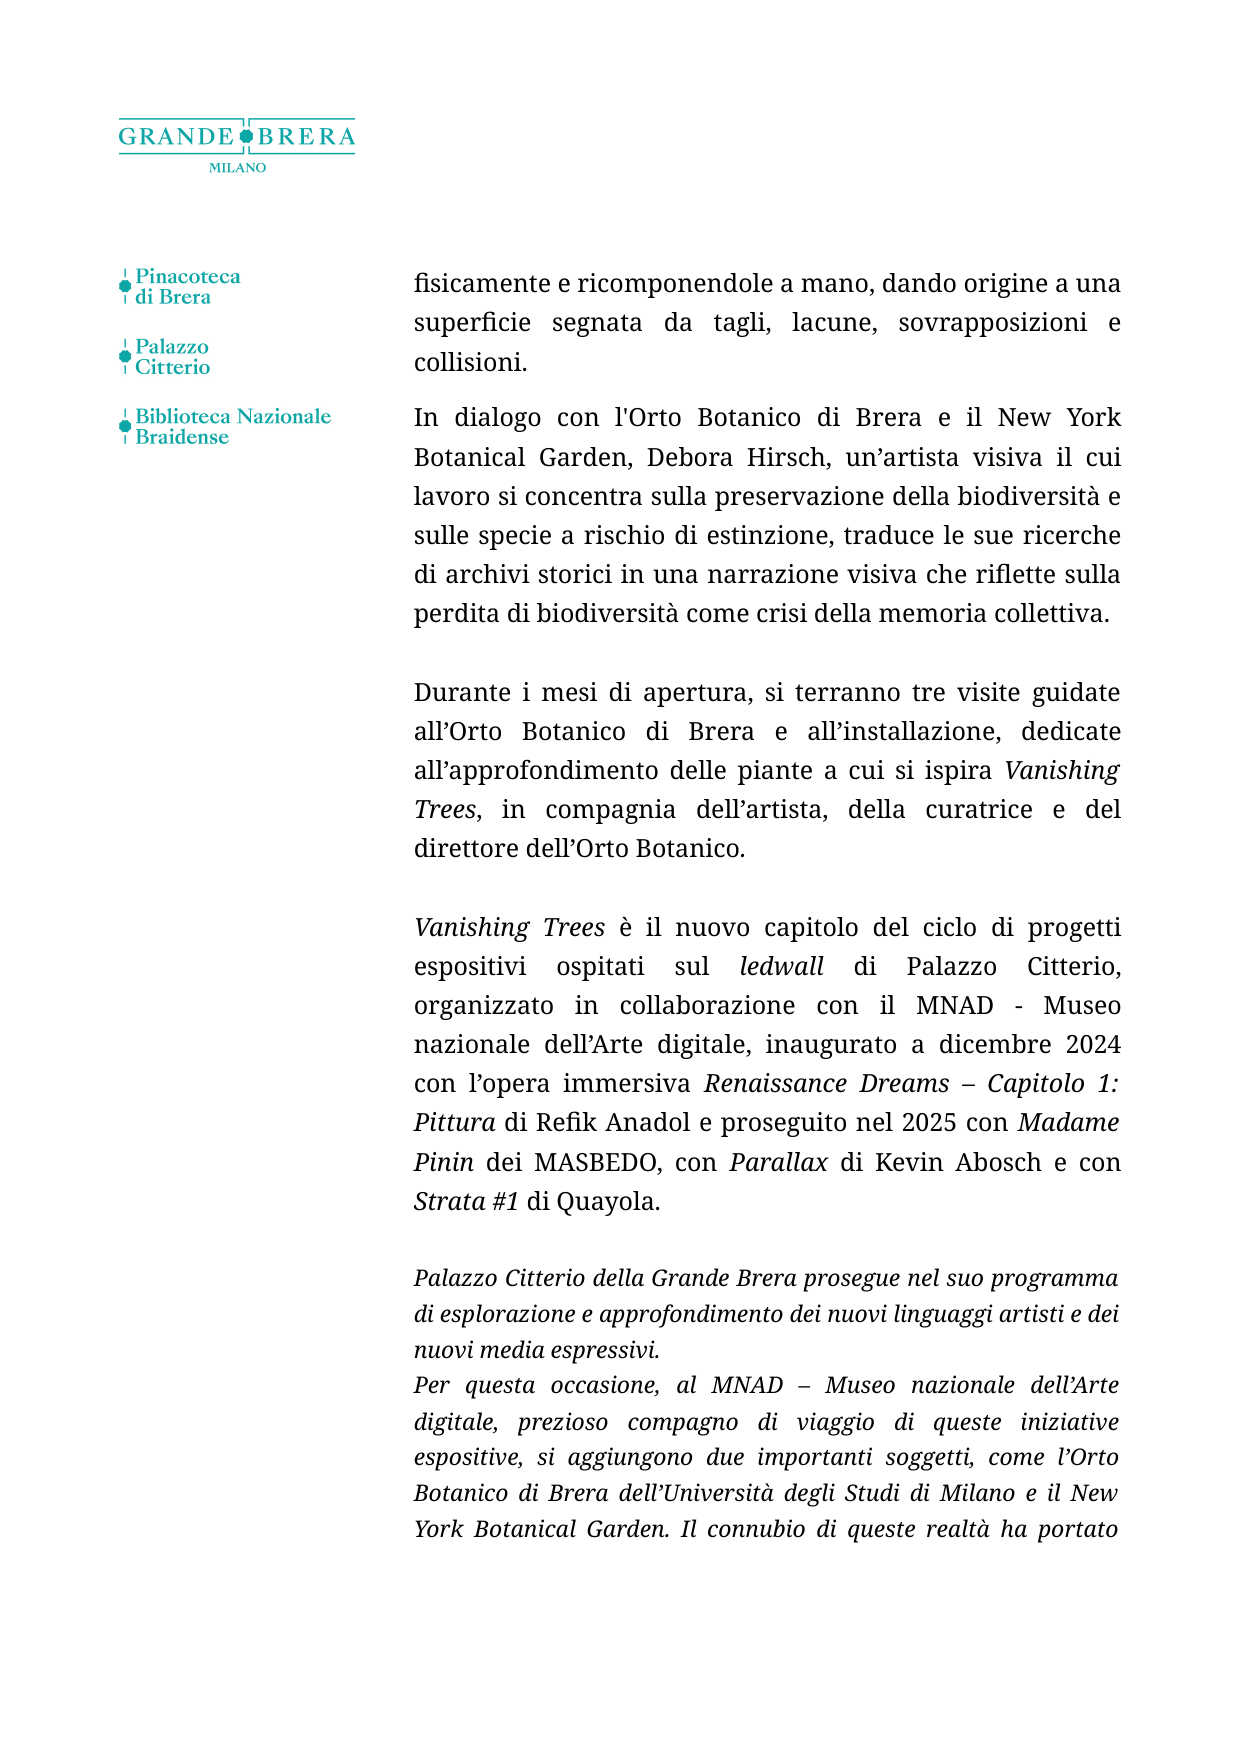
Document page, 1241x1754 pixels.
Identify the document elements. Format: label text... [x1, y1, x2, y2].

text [413, 266, 1122, 378]
text Vanishing Trees è il nuovo capitolo del ciclo di progetti espositivi ospitati sul ledwall di Palazzo Citterio, organizzato in collaborazione con il MNAD - Museo nazionale dell’Arte digitale, inaugurato a dicembre 2024 con l’opera immersiva Renaissance Dreams – Capitolo 1: Pittura di Refik Anadol e proseguito nel 2025 con Madame Pinin dei MASBEDO, con Parallax di Kevin Abosch e con Strata #1 di Quayola. [413, 909, 1122, 1217]
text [413, 1369, 1122, 1544]
text In dialogo con l'Orto Botanico di Brera e il New York Botanical Garden, Debora Hirsch, un’artista visiva il cui lavoro si concentra sulla preservazione della biodiversità e sulle specie a rischio di estinzione, traduce le sue ricerche di archivi storici in una narrazione visiva che riflette sulla perdita di biodiversità come crisi della memoria collettiva. [413, 400, 1122, 630]
picture [0, 0, 355, 444]
text Palazzo Citterio della Grande Brera prosegue nel suo programma di esplorazione e approfondimento dei nuovi linguaggi artisti e dei nuovi media espressivi. [413, 1262, 1122, 1365]
text Durante i mesi di apertura, si terranno tre visite guidate all’Orto Botanico di Brera e all’installazione, dedicate all’approfondimento delle piante a cui si ispira Vanishing Trees, in compagnia dell’artista, della curatrice e del direttore dell’Orto Botanico. [413, 674, 1122, 865]
